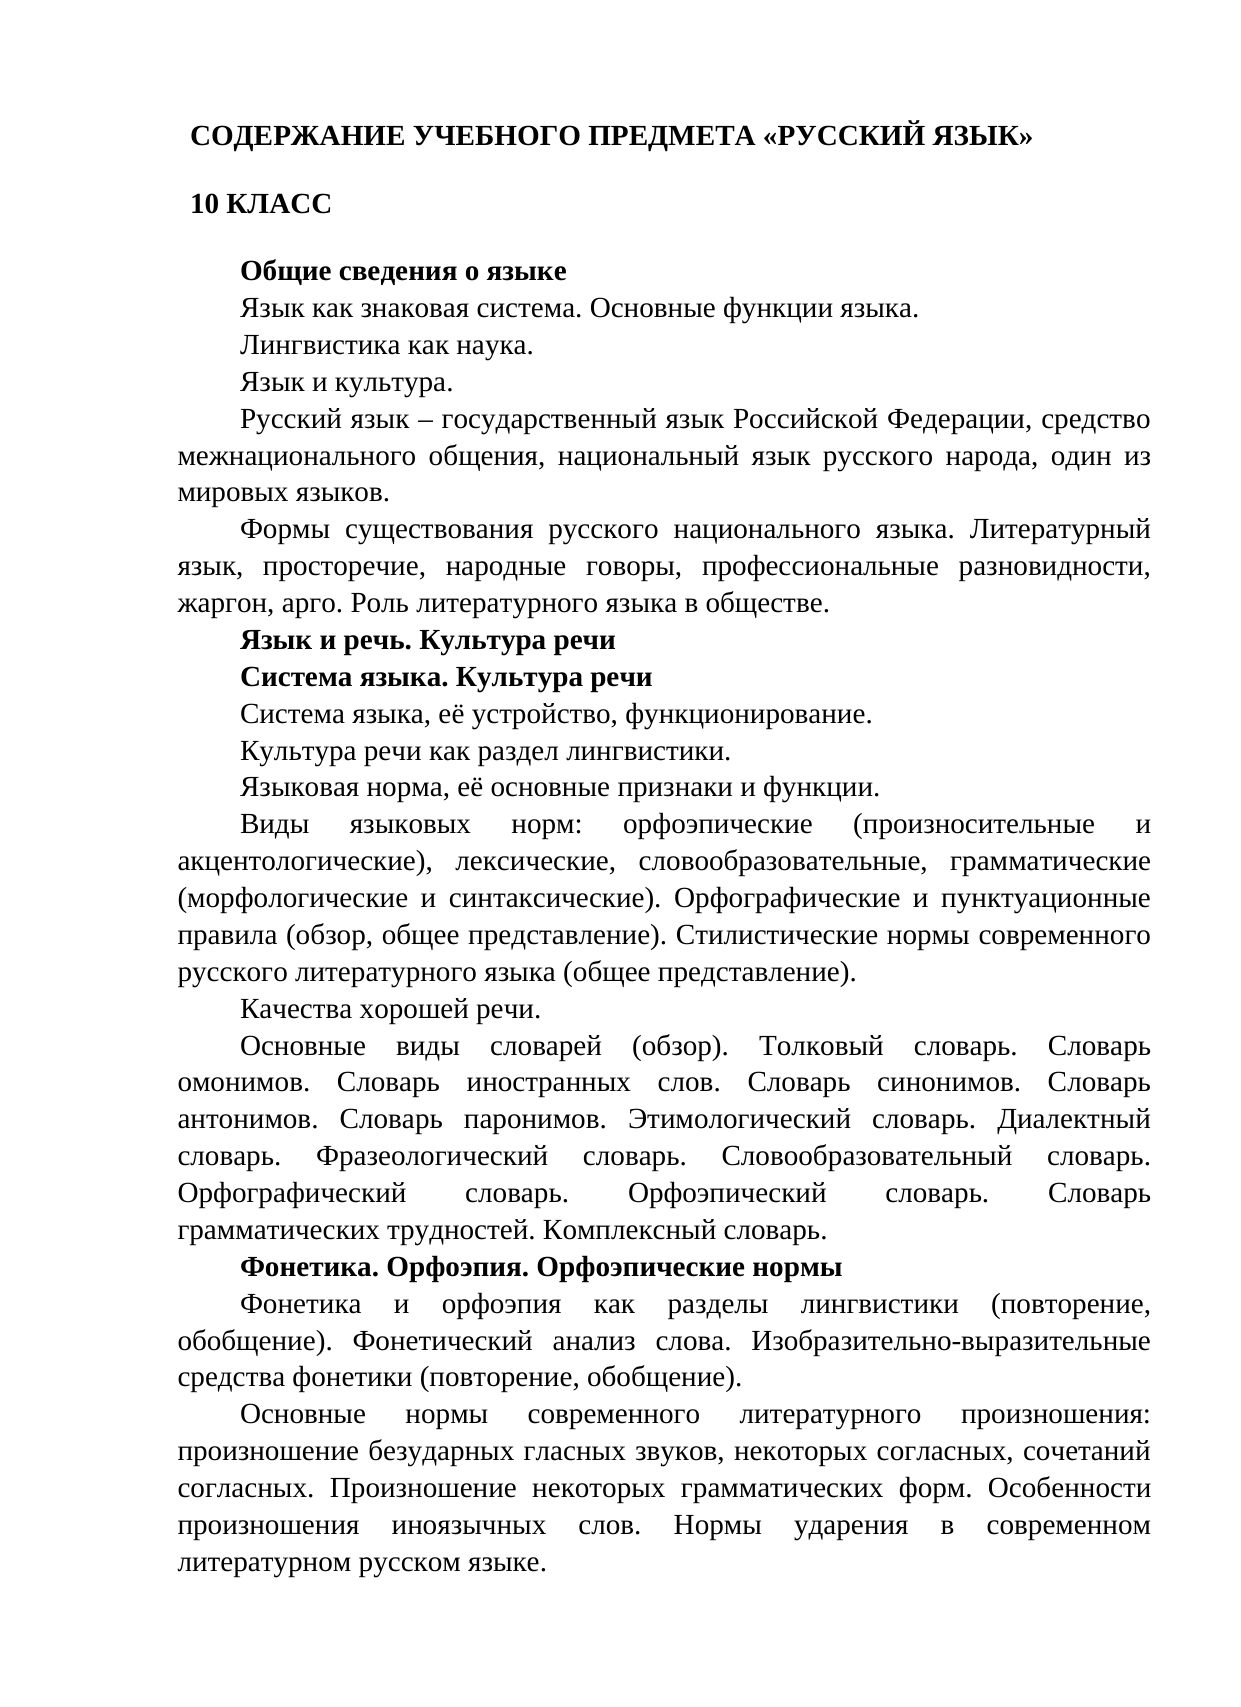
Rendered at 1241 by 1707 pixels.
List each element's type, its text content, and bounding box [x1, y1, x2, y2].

text Общие сведения о языке [177, 253, 1152, 287]
text Виды языковых норм: орфоэпические (произносительные и акцентологические), лексические, словообразовательные, грамматические (морфологические и синтаксические). Орфографические и пунктуационные правила (обзор, общее представление). Стилистические нормы современного русского литературного языка (общее представление). [177, 806, 1152, 987]
text Основные нормы современного литературного произношения: произношение безударных гласных звуков, некоторых согласных, сочетаний согласных. Произношение некоторых грамматических форм. Особенности произношения иноязычных слов. Нормы ударения в современном литературном русском языке. [177, 1396, 1152, 1577]
text Фонетика. Орфоэпия. Орфоэпические нормы [177, 1249, 1152, 1282]
text Качества хорошей речи. [177, 991, 1152, 1024]
text Язык и культура. [177, 364, 1152, 397]
text Языковая норма, её основные признаки и функции. [177, 769, 1152, 803]
text Формы существования русского национального языка. Литературный язык, просторечие, народные говоры, профессиональные разновидности, жаргон, арго. Роль литературного языка в обществе. [177, 511, 1152, 619]
text Лингвистика как наука. [177, 327, 1152, 361]
text 10 КЛАСС [190, 186, 1152, 219]
text Русский язык – государственный язык Российской Федерации, средство межнационального общения, национальный язык русского народа, один из мировых языков. [177, 401, 1152, 508]
text СОДЕРЖАНИЕ УЧЕБНОГО ПРЕДМЕТА «РУССКИЙ ЯЗЫК» [190, 118, 1152, 152]
text Система языка. Культура речи [177, 659, 1152, 692]
text Язык и речь. Культура речи [177, 622, 1152, 656]
text Язык как знаковая система. Основные функции языка. [177, 290, 1152, 324]
text Культура речи как раздел лингвистики. [177, 733, 1152, 766]
text Система языка, её устройство, функционирование. [177, 696, 1152, 729]
text Основные виды словарей (обзор). Толковый словарь. Словарь омонимов. Словарь иностранных слов. Словарь синонимов. Словарь антонимов. Словарь паронимов. Этимологический словарь. Диалектный словарь. Фразеологический словарь. Словообразовательный словарь. Орфографический словарь. Орфоэпический словарь. Словарь грамматических трудностей. Комплексный словарь. [177, 1028, 1152, 1246]
text Фонетика и орфоэпия как разделы лингвистики (повторение, обобщение). Фонетический анализ слова. Изобразительно-выразительные средства фонетики (повторение, обобщение). [177, 1286, 1152, 1393]
